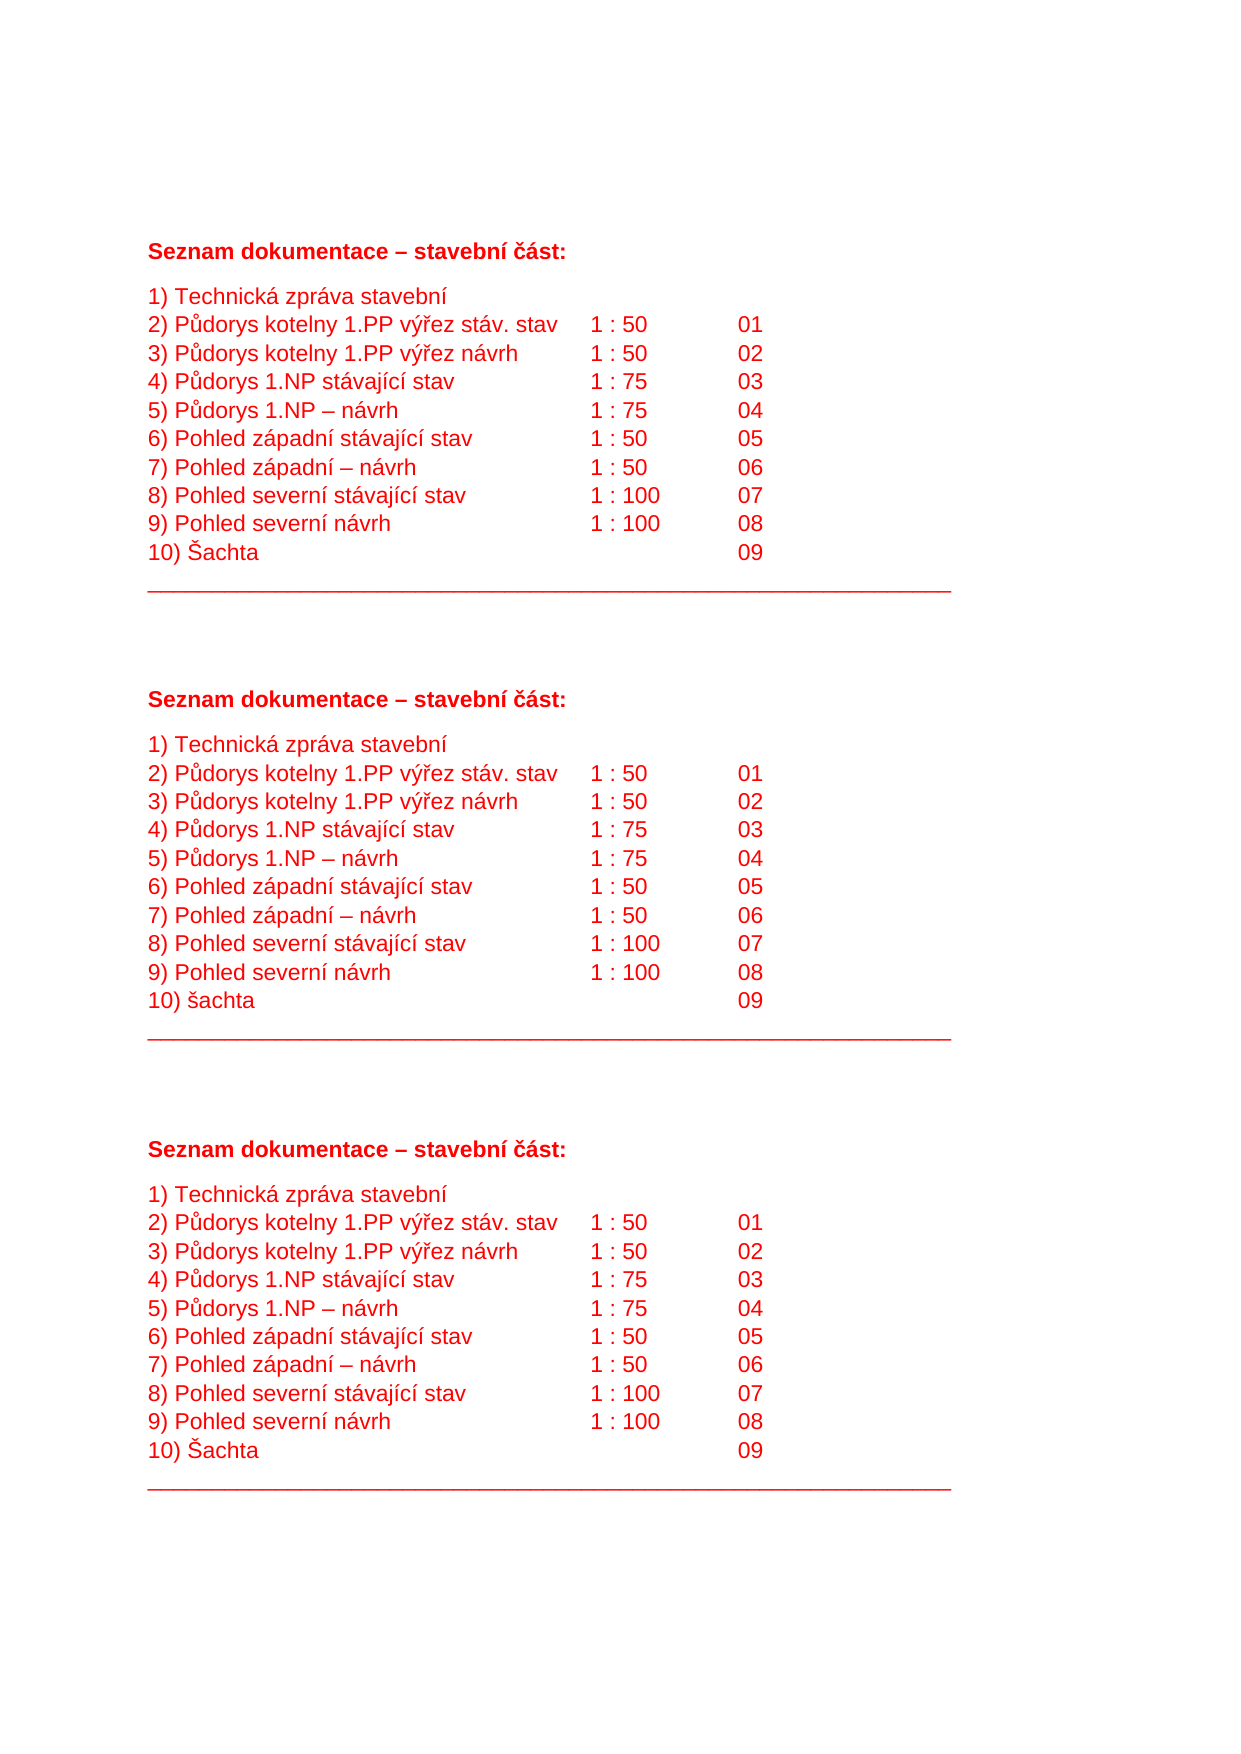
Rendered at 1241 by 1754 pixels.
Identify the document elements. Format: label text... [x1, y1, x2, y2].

text 8) Pohled severní stávající stav 1 : 100 07 [148, 1380, 1093, 1406]
text Seznam dokumentace – stavební část: [148, 686, 1093, 712]
text 9) Pohled severní návrh 1 : 100 08 [148, 510, 1093, 537]
text 1) Technická zpráva stavební [148, 1181, 1093, 1207]
text 6) Pohled západní stávající stav 1 : 50 05 [148, 1323, 1093, 1349]
text 7) Pohled západní – návrh 1 : 50 06 [148, 453, 1093, 480]
text _______________________________________________________________ [148, 567, 1093, 594]
text 5) Půdorys 1.NP – návrh 1 : 75 04 [148, 1294, 1093, 1321]
text 7) Pohled západní – návrh 1 : 50 06 [148, 1351, 1093, 1378]
text 9) Pohled severní návrh 1 : 100 08 [148, 958, 1093, 985]
text 10) Šachta 09 [148, 539, 1093, 565]
text 3) Půdorys kotelny 1.PP výřez návrh 1 : 50 02 [148, 788, 1093, 814]
text 4) Půdorys 1.NP stávající stav 1 : 75 03 [148, 816, 1093, 843]
text 6) Pohled západní stávající stav 1 : 50 05 [148, 425, 1093, 451]
text _______________________________________________________________ [148, 1465, 1093, 1492]
text 5) Půdorys 1.NP – návrh 1 : 75 04 [148, 397, 1093, 423]
text Seznam dokumentace – stavební část: [148, 238, 1093, 264]
text 1) Technická zpráva stavební [148, 731, 1093, 757]
text 6) Pohled západní stávající stav 1 : 50 05 [148, 873, 1093, 899]
text 2) Půdorys kotelny 1.PP výřez stáv. stav 1 : 50 01 [148, 311, 1093, 338]
text 3) Půdorys kotelny 1.PP výřez návrh 1 : 50 02 [148, 340, 1093, 366]
text 3) Půdorys kotelny 1.PP výřez návrh 1 : 50 02 [148, 1238, 1093, 1264]
text 4) Půdorys 1.NP stávající stav 1 : 75 03 [148, 368, 1093, 394]
text 4) Půdorys 1.NP stávající stav 1 : 75 03 [148, 1266, 1093, 1292]
text 8) Pohled severní stávající stav 1 : 100 07 [148, 482, 1093, 508]
text 9) Pohled severní návrh 1 : 100 08 [148, 1408, 1093, 1435]
text 2) Půdorys kotelny 1.PP výřez stáv. stav 1 : 50 01 [148, 759, 1093, 786]
text 10) Šachta 09 [148, 1437, 1093, 1463]
text 1) Technická zpráva stavební [148, 283, 1093, 309]
text 10) šachta 09 [148, 987, 1093, 1013]
text 7) Pohled západní – návrh 1 : 50 06 [148, 902, 1093, 928]
text 5) Půdorys 1.NP – návrh 1 : 75 04 [148, 845, 1093, 871]
text 2) Půdorys kotelny 1.PP výřez stáv. stav 1 : 50 01 [148, 1209, 1093, 1236]
text Seznam dokumentace – stavební část: [148, 1136, 1093, 1162]
text 8) Pohled severní stávající stav 1 : 100 07 [148, 930, 1093, 956]
text _______________________________________________________________ [148, 1015, 1093, 1042]
